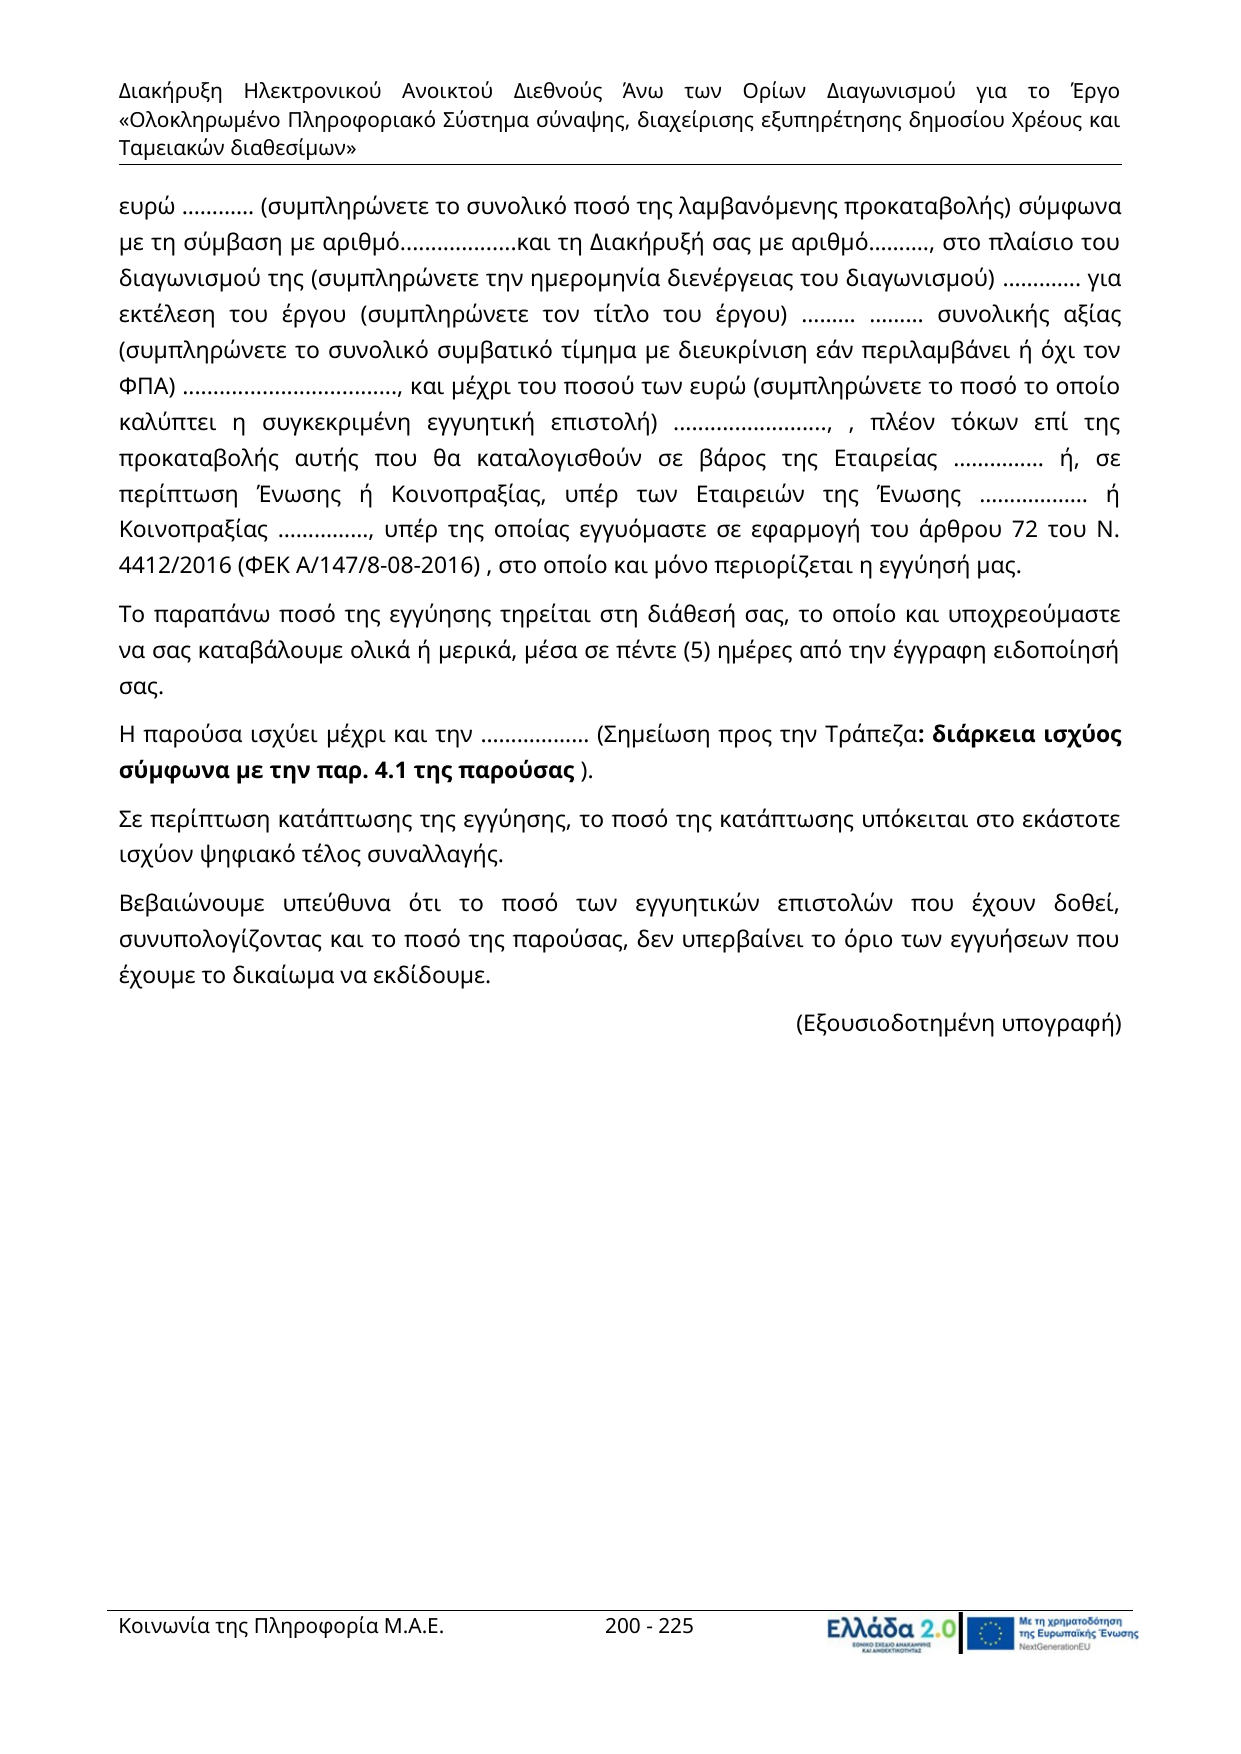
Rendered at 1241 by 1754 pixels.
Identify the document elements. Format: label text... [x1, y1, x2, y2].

text (Εξουσιοδοτημένη υπογραφή) [118, 1007, 1122, 1038]
text Βεβαιώνουμε υπεύθυνα ότι το ποσό των εγγυητικών επιστολών που έχουν δοθεί, συνυπολογίζοντας και το ποσό της παρούσας, δεν υπερβαίνει το όριο των εγγυήσεων που έχουμε το δικαίωμα να εκδίδουμε. [118, 887, 1122, 990]
text Η παρούσα ισχύει μέχρι και την ……………… (Σημείωση προς την Τράπεζα: διάρκεια ισχύος σύμφωνα με την παρ. 4.1 της παρούσας ). [118, 718, 1122, 785]
text Σε περίπτωση κατάπτωσης της εγγύησης, το ποσό της κατάπτωσης υπόκειται στο εκάστοτε ισχύον ψηφιακό τέλος συναλλαγής. [118, 802, 1122, 870]
text Το παραπάνω ποσό της εγγύησης τηρείται στη διάθεσή σας, το οποίο και υποχρεούμαστε να σας καταβάλουμε ολικά ή μερικά, μέσα σε πέντε (5) ημέρες από την έγγραφη ειδοποίησή σας. [118, 598, 1122, 701]
picture [826, 1612, 1143, 1654]
